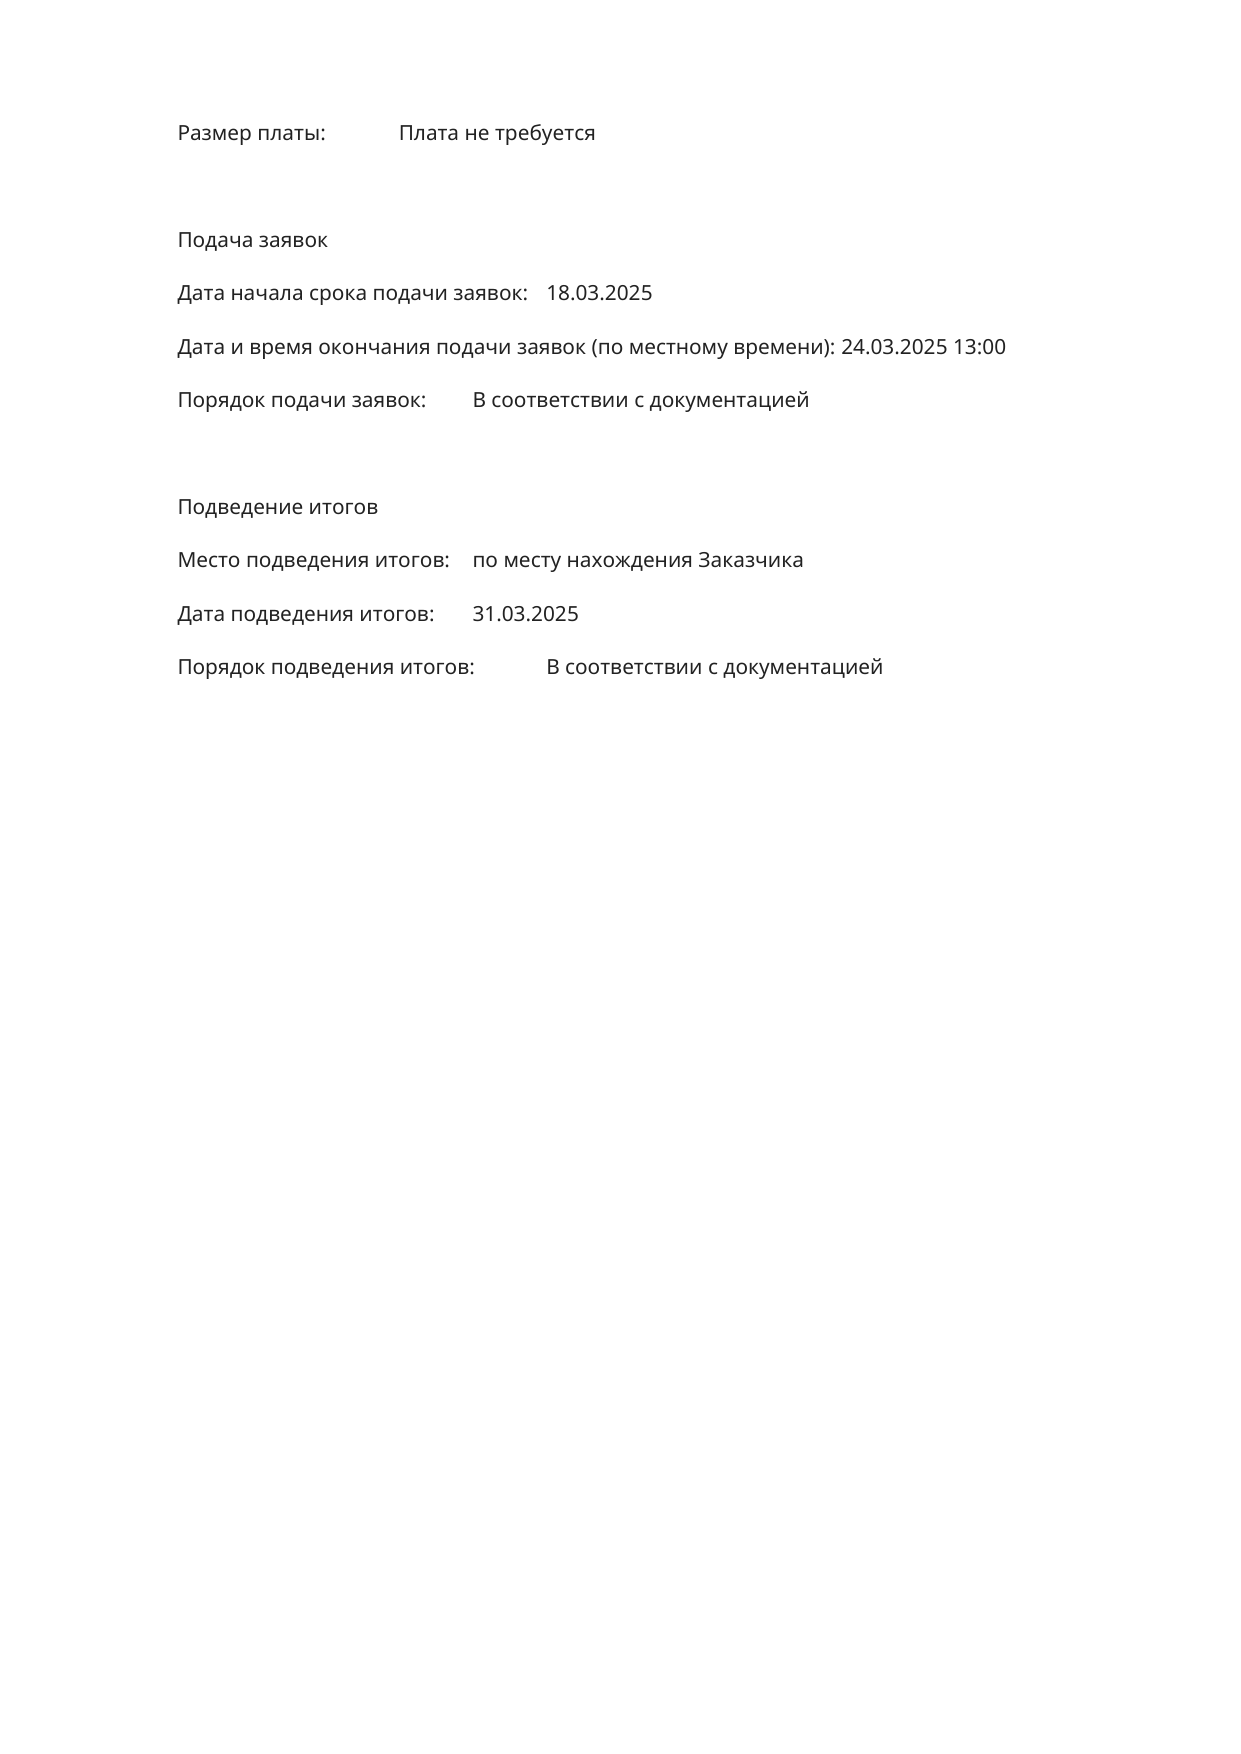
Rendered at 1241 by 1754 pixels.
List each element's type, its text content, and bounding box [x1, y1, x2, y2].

text Подача заявок [177, 225, 1152, 253]
text Порядок подведения итогов: В соответствии с документацией [177, 652, 1152, 681]
text Подведение итогов [177, 492, 1152, 521]
text Дата начала срока подачи заявок: 18.03.2025 [177, 278, 1152, 307]
text Порядок подачи заявок: В соответствии с документацией [177, 385, 1152, 414]
text Дата подведения итогов: 31.03.2025 [177, 599, 1152, 627]
text Дата и время окончания подачи заявок (по местному времени): 24.03.2025 13:00 [177, 332, 1152, 360]
text Место подведения итогов: по месту нахождения Заказчика [177, 546, 1152, 574]
text Размер платы: Плата не требуется [177, 118, 1152, 147]
